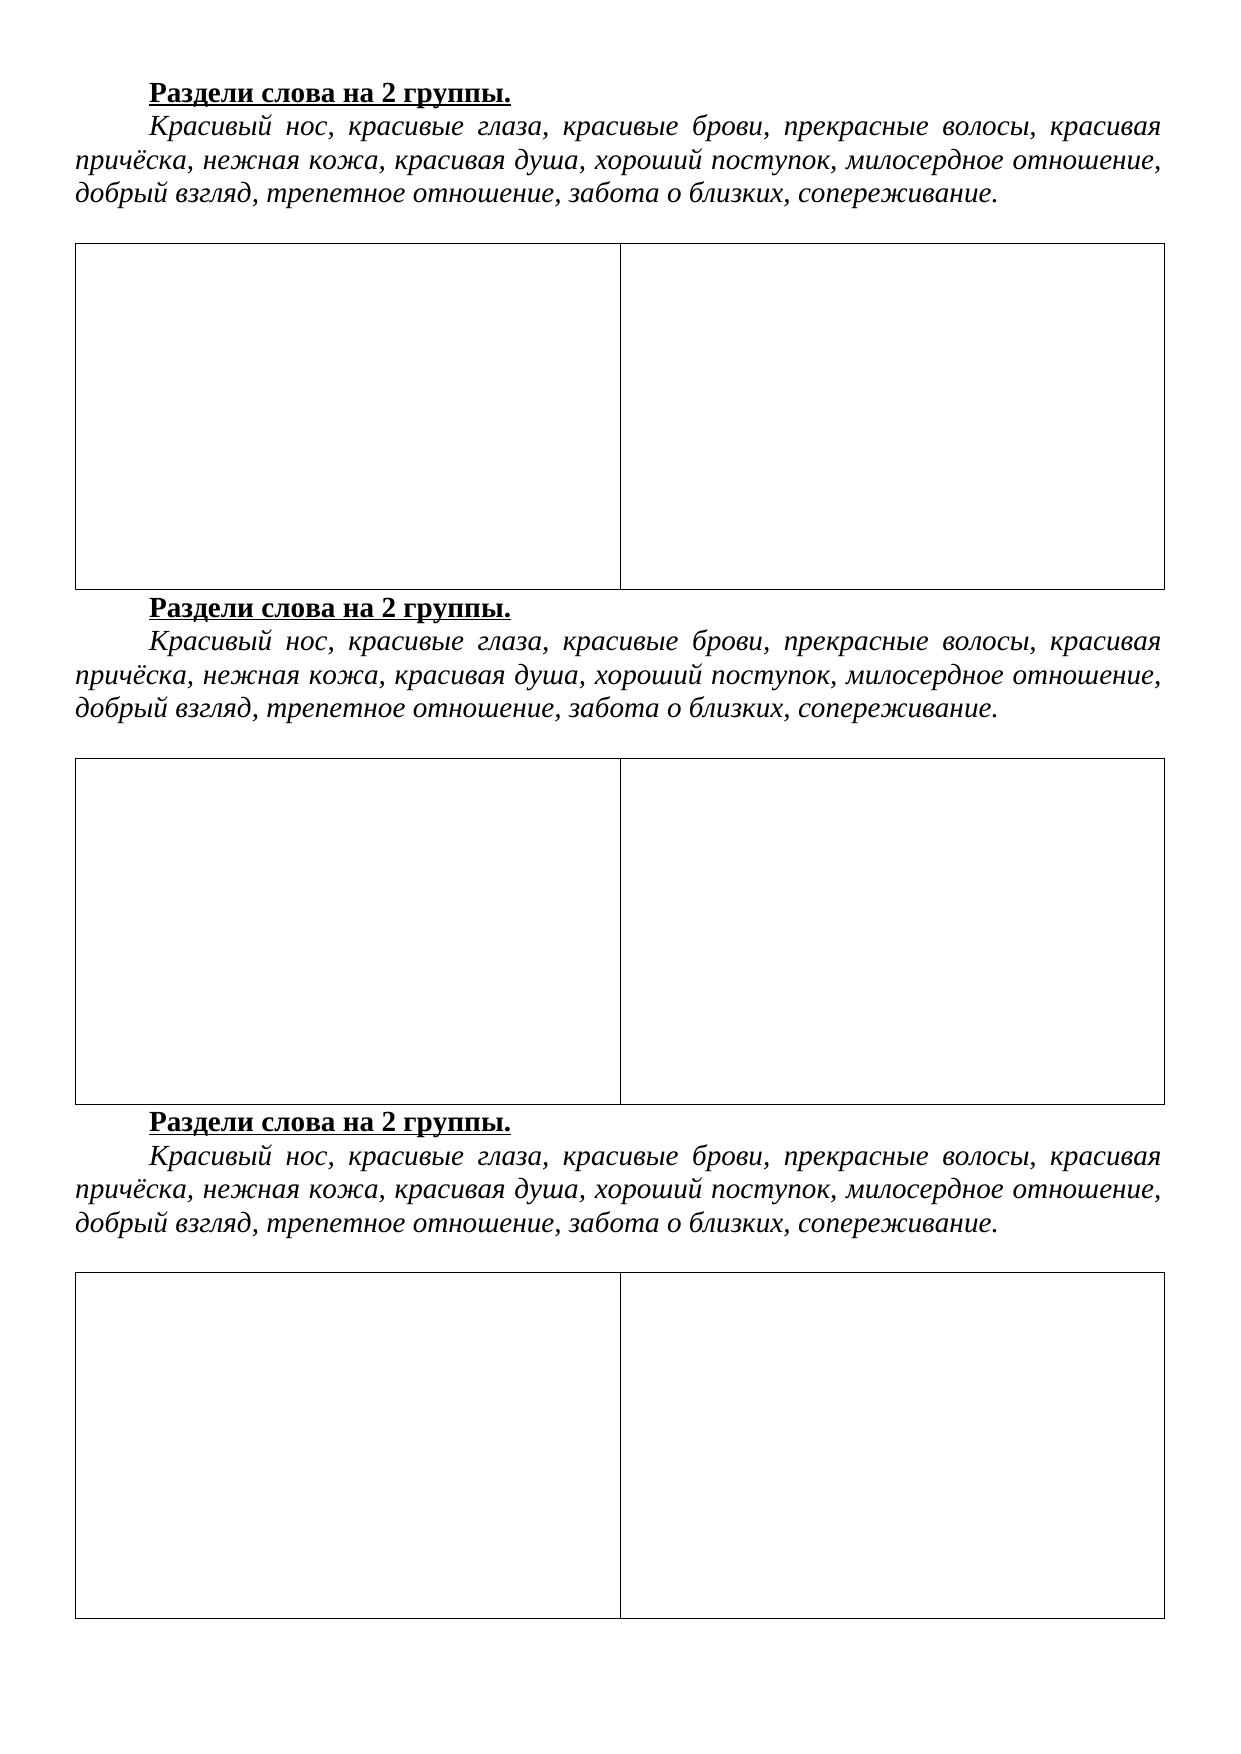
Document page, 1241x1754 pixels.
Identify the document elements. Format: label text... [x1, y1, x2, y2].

text Раздели слова на 2 группы. [75, 1105, 1165, 1138]
table_header [621, 1273, 1164, 1618]
text Раздели слова на 2 группы. [75, 75, 1165, 108]
text Раздели слова на 2 группы. [75, 590, 1165, 623]
text Красивый нос, красивые глаза, красивые брови, прекрасные волосы, красивая причёска, нежная кожа, красивая душа, хороший поступок, милосердное отношение, добрый взгляд, трепетное отношение, забота о близких, сопереживание. [75, 623, 1165, 724]
table_header [76, 1273, 620, 1618]
table_header [76, 759, 620, 1103]
table_header [621, 244, 1164, 589]
text Красивый нос, красивые глаза, красивые брови, прекрасные волосы, красивая причёска, нежная кожа, красивая душа, хороший поступок, милосердное отношение, добрый взгляд, трепетное отношение, забота о близких, сопереживание. [75, 108, 1165, 209]
table_header [76, 244, 620, 589]
table_header [621, 759, 1164, 1103]
text Красивый нос, красивые глаза, красивые брови, прекрасные волосы, красивая причёска, нежная кожа, красивая душа, хороший поступок, милосердное отношение, добрый взгляд, трепетное отношение, забота о близких, сопереживание. [75, 1138, 1165, 1239]
